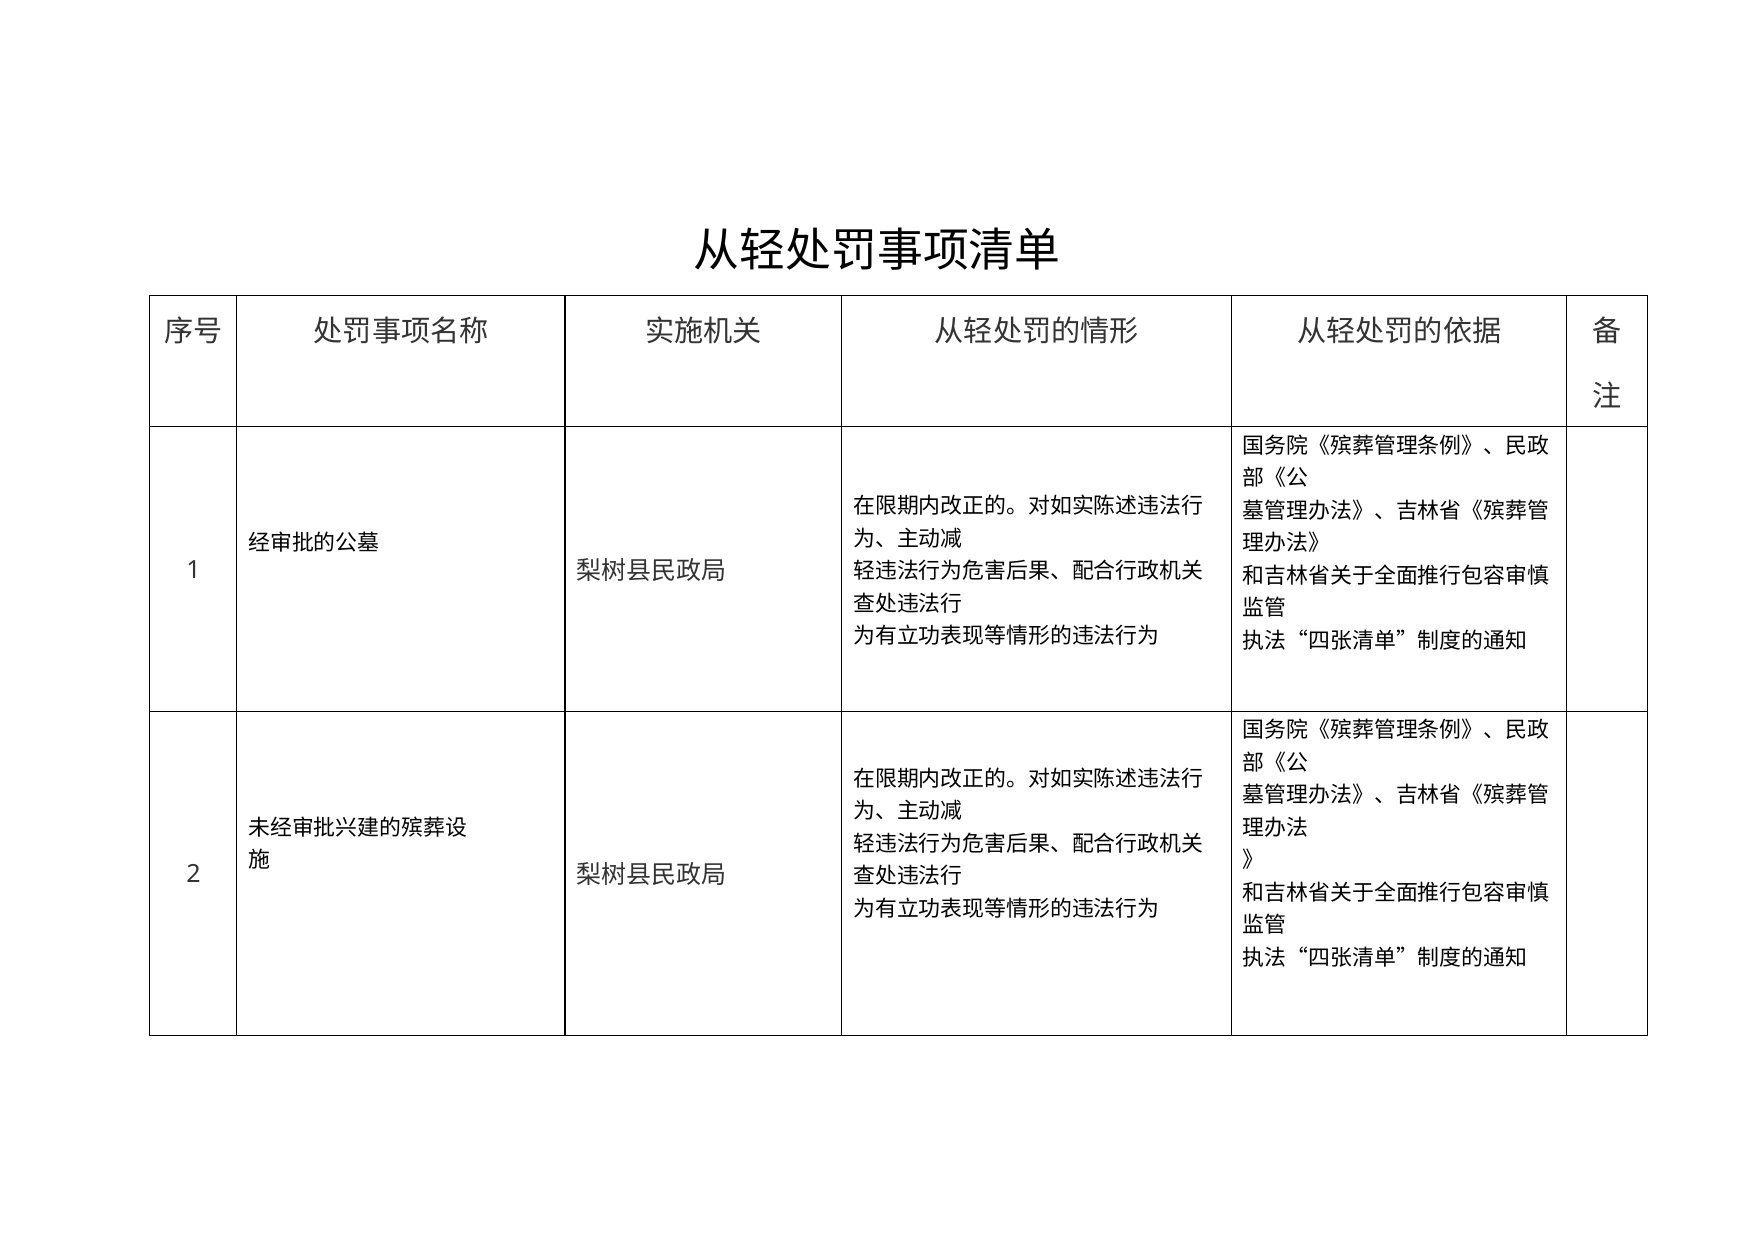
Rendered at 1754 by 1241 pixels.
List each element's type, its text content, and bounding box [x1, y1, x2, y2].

table_cell 1 [150, 427, 236, 711]
table_cell 未经审批兴建的殡葬设 施 [237, 712, 564, 1035]
table_cell 2 [150, 712, 236, 1035]
table_header 从轻处罚的情形 [842, 296, 1231, 426]
table_cell [1567, 712, 1647, 1035]
table_cell 国务院《殡葬管理条例》、民政部《公 墓管理办法》、吉林省《殡葬管理办法 》 和吉林省关于全面推行包容审慎监管 执法“四张清单”制度的通知 [1232, 712, 1566, 1035]
table_header 备注 [1567, 296, 1647, 426]
text 从轻处罚事项清单 [150, 198, 1604, 295]
table_cell 经审批的公墓 [237, 427, 564, 711]
table_cell 梨树县民政局 [566, 427, 841, 711]
table_cell 在限期内改正的。对如实陈述违法行为、主动减 轻违法行为危害后果、配合行政机关查处违法行 为有立功表现等情形的违法行为 [842, 427, 1231, 711]
table_header 处罚事项名称 [237, 296, 564, 426]
table_cell 国务院《殡葬管理条例》、民政部《公 墓管理办法》、吉林省《殡葬管理办法》 和吉林省关于全面推行包容审慎监管 执法“四张清单”制度的通知 [1232, 427, 1566, 711]
table_cell 在限期内改正的。对如实陈述违法行为、主动减 轻违法行为危害后果、配合行政机关查处违法行 为有立功表现等情形的违法行为 [842, 712, 1231, 1035]
table_header 从轻处罚的依据 [1232, 296, 1566, 426]
table_cell [1567, 427, 1647, 711]
table_cell 梨树县民政局 [566, 712, 841, 1035]
table_header 序号 [150, 296, 236, 426]
table_header 实施机关 [566, 296, 841, 426]
